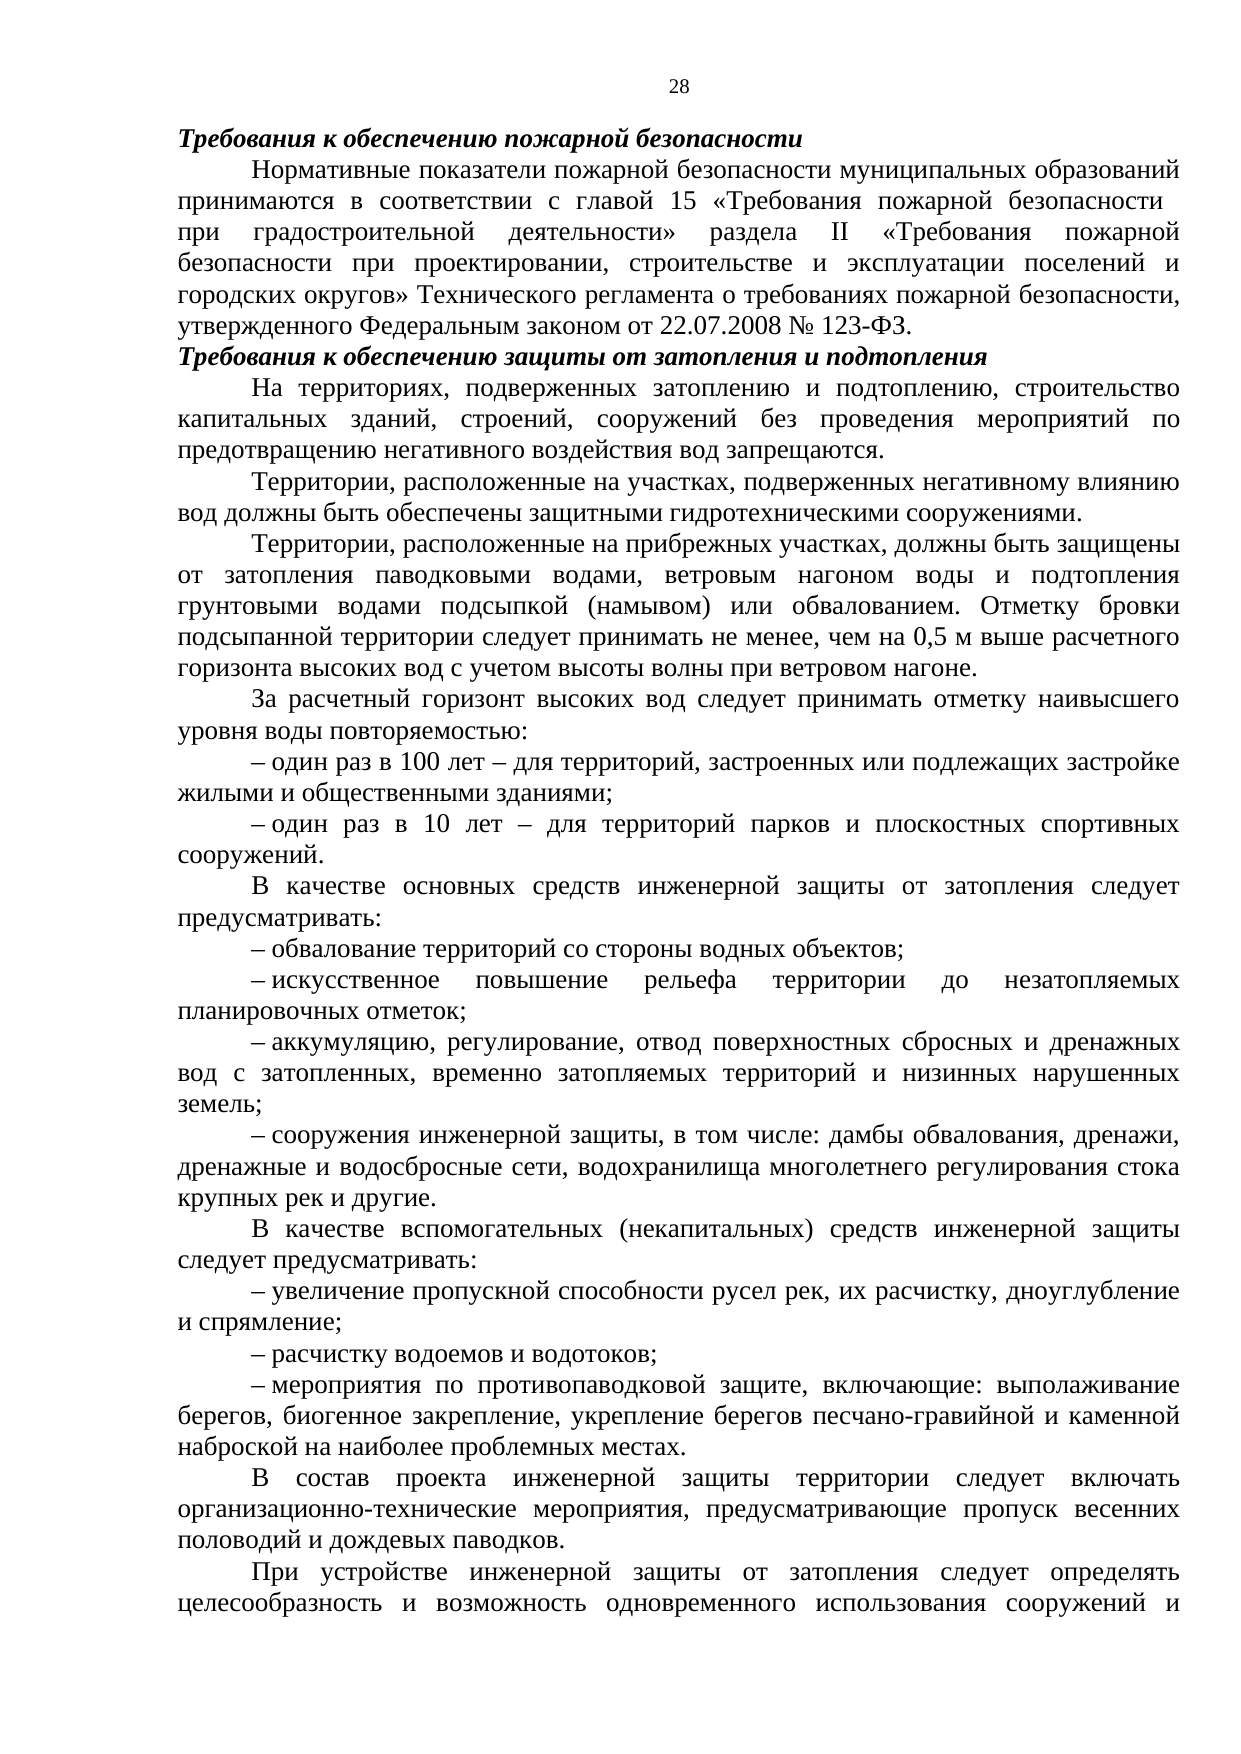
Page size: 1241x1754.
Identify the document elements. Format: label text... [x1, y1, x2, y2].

text На территориях, подверженных затоплению и подтоплению, строительство капитальных зданий, строений, сооружений без проведения мероприятий по предотвращению негативного воздействия вод запрещаются. [177, 371, 1181, 464]
text Территории, расположенные на участках, подверженных негативному влиянию вод должны быть обеспечены защитными гидротехническими сооружениями. [177, 464, 1181, 527]
text В качестве основных средств инженерной защиты от затопления следует предусматривать: [177, 869, 1181, 932]
list один раз в 10 лет – для территорий парков и плоскостных спортивных сооружений. [177, 807, 1181, 869]
text В качестве вспомогательных (некапитальных) средств инженерной защиты следует предусматривать: [177, 1212, 1181, 1274]
list искусственное повышение рельефа территории до незатопляемых планировочных отметок; [177, 963, 1181, 1025]
list сооружения инженерной защиты, в том числе: дамбы обвалования, дренажи, дренажные и водосбросные сети, водохранилища многолетнего регулирования стока крупных рек и другие. [177, 1119, 1181, 1212]
list аккумуляцию, регулирование, отвод поверхностных сбросных и дренажных вод с затопленных, временно затопляемых территорий и низинных нарушенных земель; [177, 1025, 1181, 1119]
subtitle Требования к обеспечению защиты от затопления и подтопления [177, 340, 1181, 371]
list расчистку водоемов и водотоков; [177, 1337, 1181, 1368]
list обвалование территорий со стороны водных объектов; [177, 932, 1181, 963]
text Территории, расположенные на прибрежных участках, должны быть защищены от затопления паводковыми водами, ветровым нагоном воды и подтопления грунтовыми водами подсыпкой (намывом) или обвалованием. Отметку бровки подсыпанной территории следует принимать не менее, чем на 0,5 м выше расчетного горизонта высоких вод с учетом высоты волны при ветровом нагоне. [177, 527, 1181, 683]
list увеличение пропускной способности русел рек, их расчистку, дноуглубление и спрямление; [177, 1274, 1181, 1337]
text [177, 1555, 1181, 1617]
subtitle Требования к обеспечению пожарной безопасности [177, 122, 1181, 153]
text Нормативные показатели пожарной безопасности муниципальных образований принимаются в соответствии с главой 15 «Требования пожарной безопасности при градостроительной деятельности» раздела II «Требования пожарной безопасности при проектировании, строительстве и эксплуатации поселений и городских округов» Технического регламента о требованиях пожарной безопасности, утвержденного Федеральным законом от 22.07.2008 № 123-ФЗ. [177, 153, 1181, 340]
text За расчетный горизонт высоких вод следует принимать отметку наивысшего уровня воды повторяемостью: [177, 683, 1181, 745]
list один раз в 100 лет – для территорий, застроенных или подлежащих застройке жилыми и общественными зданиями; [177, 745, 1181, 807]
text В состав проекта инженерной защиты территории следует включать организационно-технические мероприятия, предусматривающие пропуск весенних половодий и дождевых паводков. [177, 1461, 1181, 1555]
list мероприятия по противопаводковой защите, включающие: выполаживание берегов, биогенное закрепление, укрепление берегов песчано-гравийной и каменной наброской на наиболее проблемных местах. [177, 1368, 1181, 1461]
